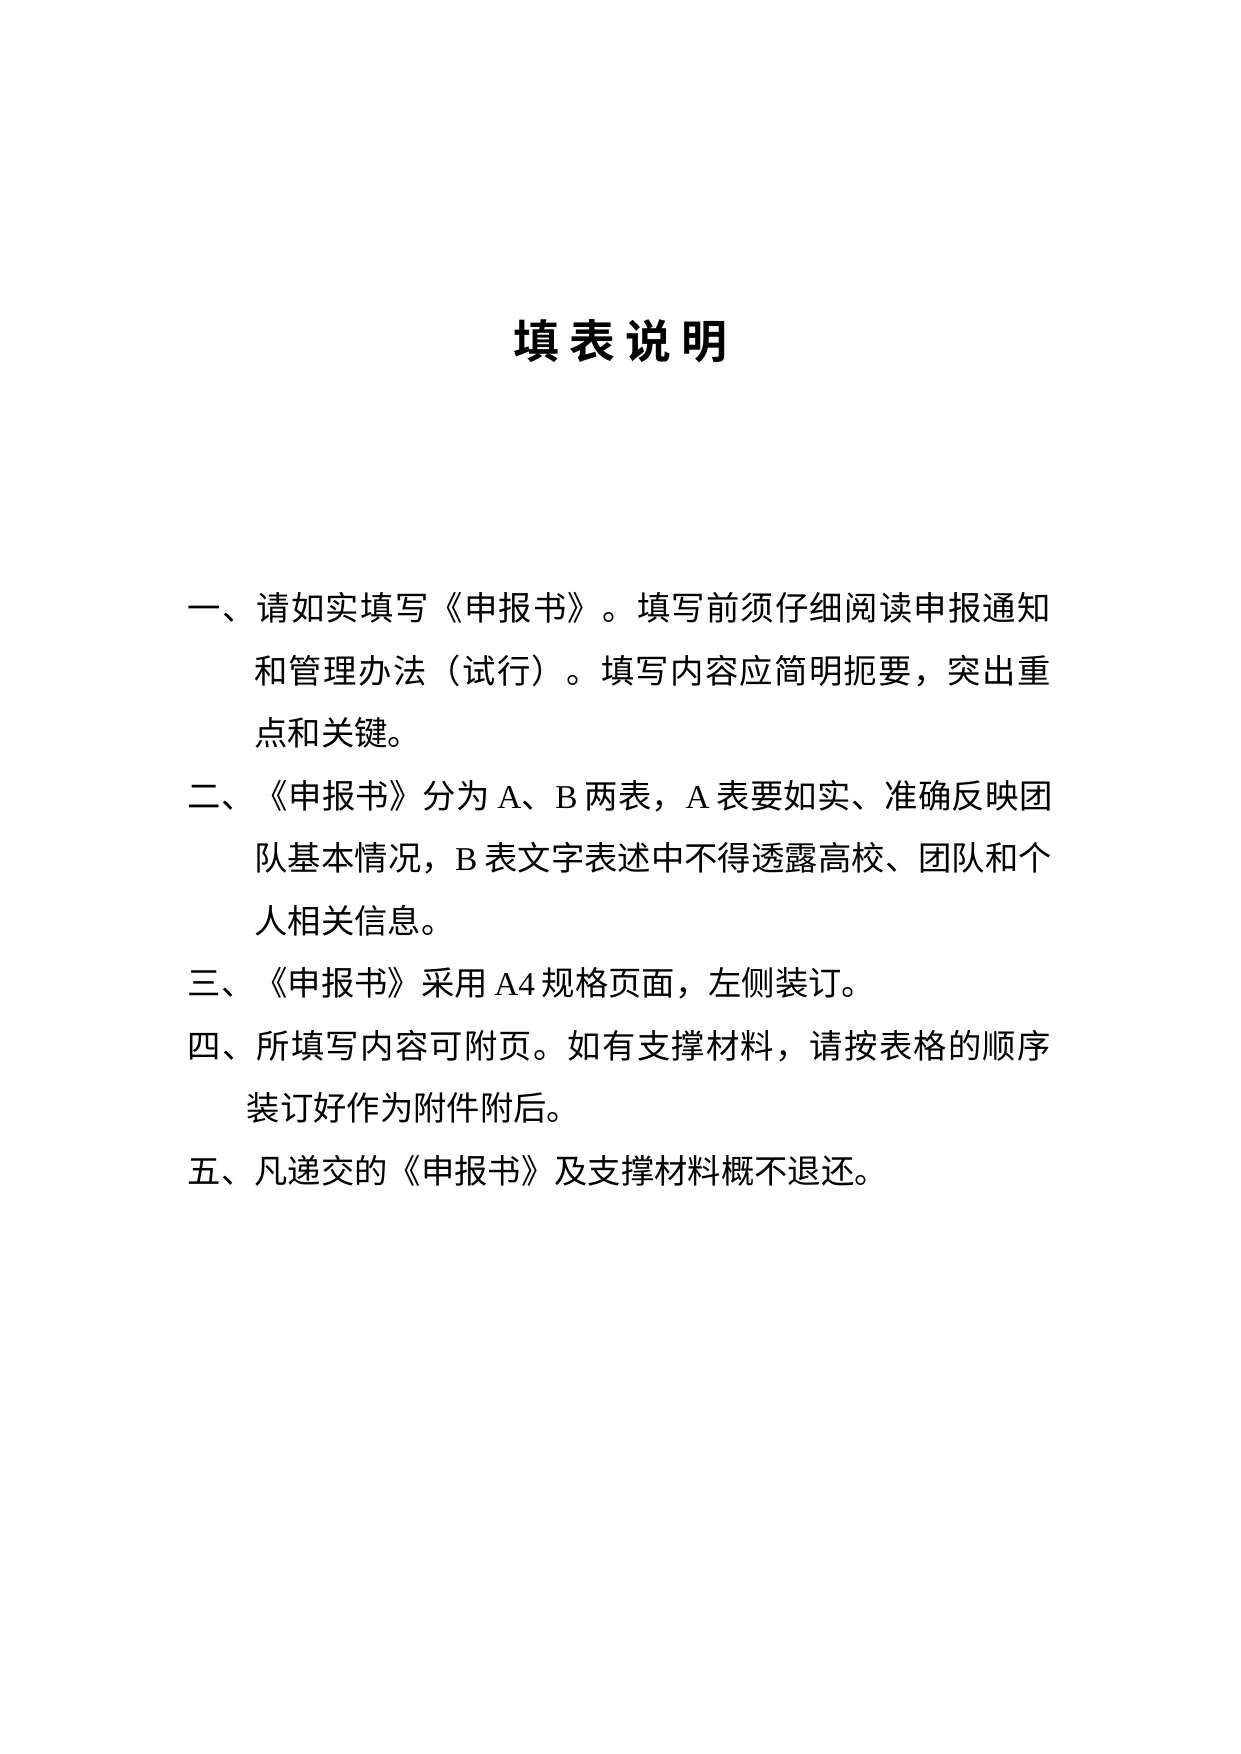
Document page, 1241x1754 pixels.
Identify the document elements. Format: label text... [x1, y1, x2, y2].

text 四、所填写内容可附页。如有支撑材料，请按表格的顺序装订好作为附件附后。 [187, 1008, 1053, 1133]
text 二、《申报书》分为A、B两表，A表要如实、准确反映团队基本情况，B表文字表述中不得透露高校、团队和个人相关信息。 [187, 758, 1053, 946]
text 三、《申报书》采用A4规格页面，左侧装订。 [187, 946, 1053, 1008]
text 一、请如实填写《申报书》。填写前须仔细阅读申报通知和管理办法（试行）。填写内容应简明扼要，突出重点和关键。 [187, 571, 1053, 758]
text 填 表 说 明 [187, 289, 1053, 387]
text 五、凡递交的《申报书》及支撑材料概不退还。 [187, 1133, 1053, 1196]
